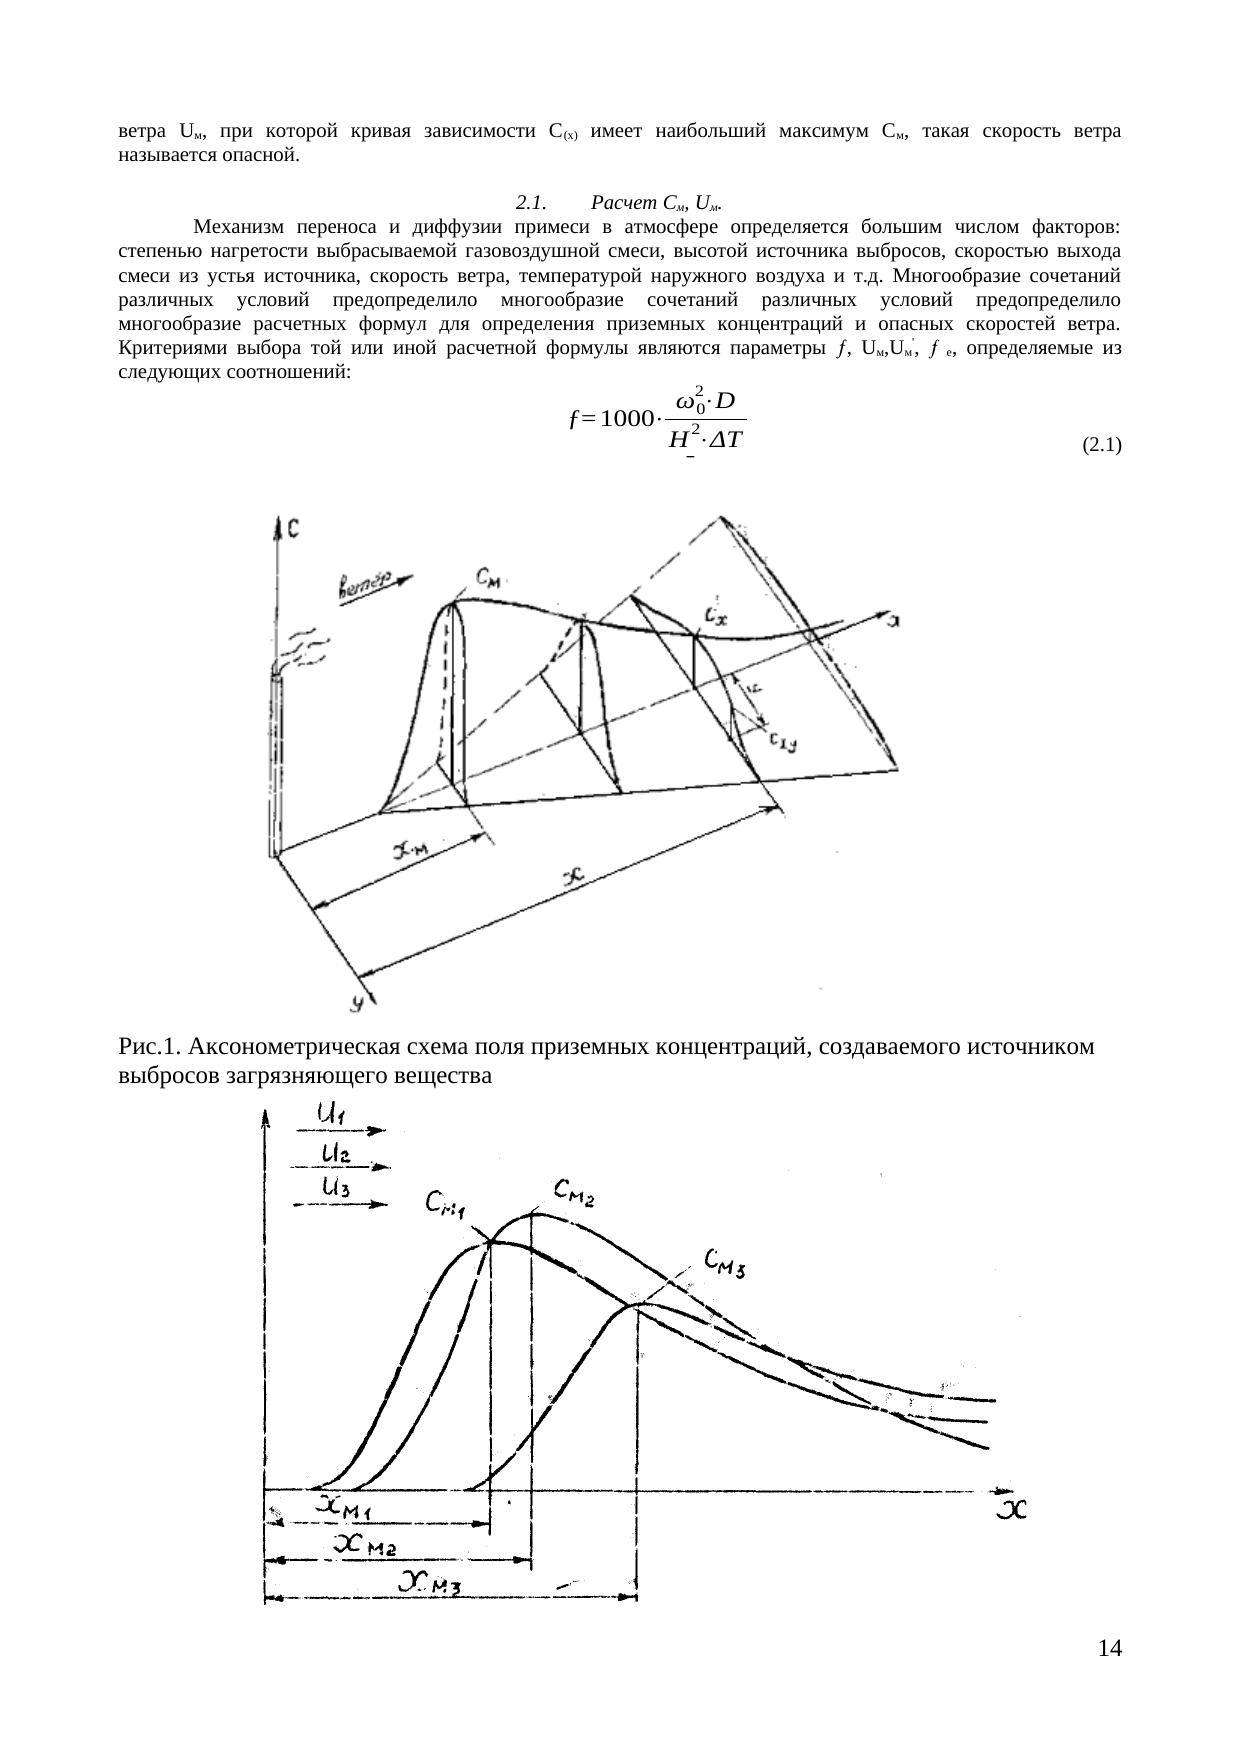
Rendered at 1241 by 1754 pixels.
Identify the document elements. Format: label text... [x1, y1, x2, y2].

text (2.1) [118, 383, 1122, 456]
list Расчет См, Uм. [118, 190, 1122, 214]
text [118, 118, 1122, 166]
picture [261, 1101, 1027, 1605]
picture [236, 456, 1004, 1032]
text Механизм переноса и диффузии примеси в атмосфере определяется большим числом факторов: степенью нагретости выбрасываемой газовоздушной смеси, высотой источника выбросов, скоростью выхода смеси из устья источника, скорость ветра, температурой наружного воздуха и т.д. Многообразие сочетаний различных условий предопределило многообразие сочетаний различных условий предопределило многообразие расчетных формул для определения приземных концентраций и опасных скоростей ветра. Критериями выбора той или иной расчетной формулы являются параметры , Uм,Uм', е, определяемые из следующих соотношений: [118, 214, 1122, 383]
text Рис.1. Аксонометрическая схема поля приземных концентраций, создаваемого источником выбросов загрязняющего вещества [118, 1031, 1122, 1089]
